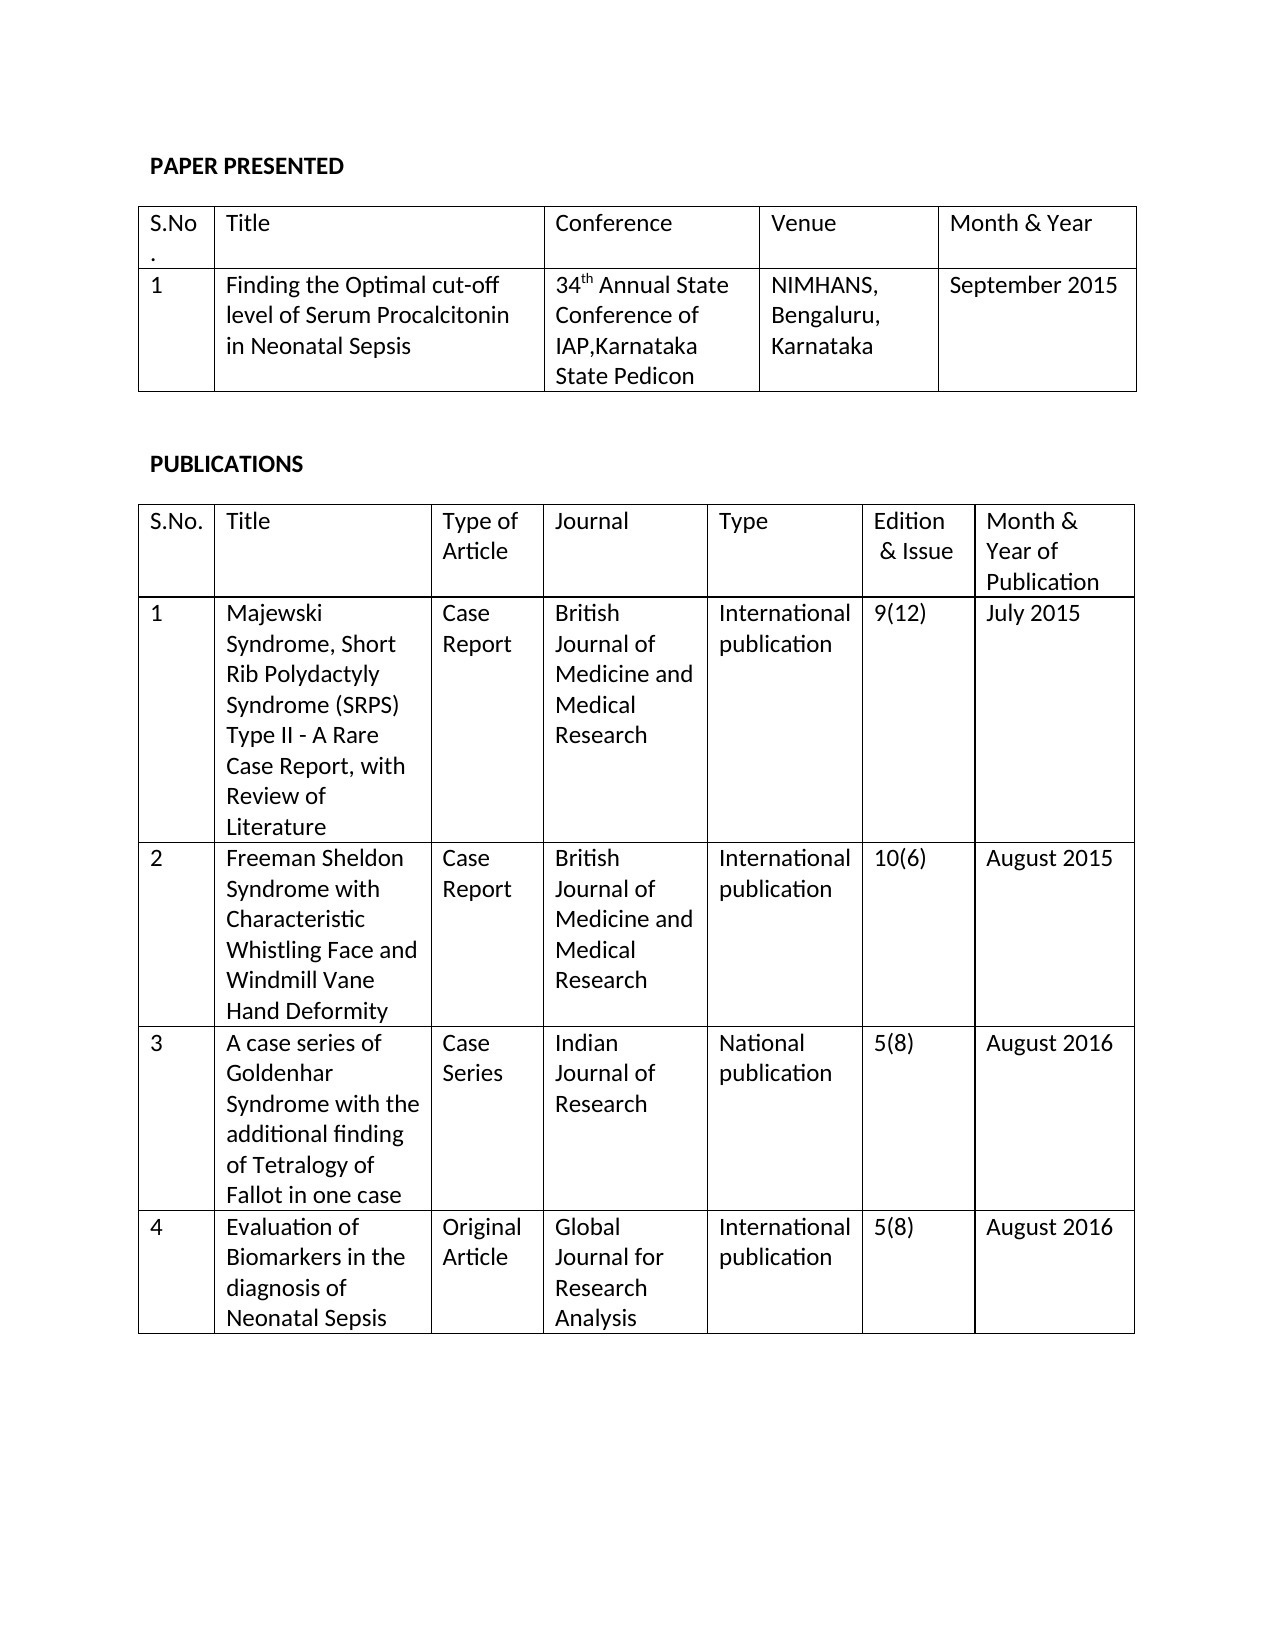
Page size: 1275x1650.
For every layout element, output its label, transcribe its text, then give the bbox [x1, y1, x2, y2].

table_cell Case Report [432, 598, 543, 842]
table_header Conference [545, 207, 759, 268]
table_header S.No. [139, 207, 214, 268]
table_cell 34th Annual State Conference of IAP,Karnataka State Pedicon [545, 269, 759, 391]
table_cell International publication [708, 598, 862, 842]
table_cell July 2015 [976, 598, 1134, 842]
table_cell 1 [139, 598, 214, 842]
table_cell 10(6) [863, 843, 974, 1026]
table_header Type [708, 505, 862, 596]
table_cell August 2015 [976, 843, 1134, 1026]
table_cell Indian Journal of Research [544, 1027, 707, 1210]
table_cell 3 [139, 1027, 214, 1210]
text PAPER PRESENTED [150, 150, 1125, 181]
table_header Venue [760, 207, 938, 268]
table_header Journal [544, 505, 707, 596]
table_cell National publication [708, 1027, 862, 1210]
table_cell Majewski Syndrome, Short Rib Polydactyly Syndrome (SRPS) Type II - A Rare Case Report, with Review of Literature [215, 598, 431, 842]
table_cell 2 [139, 843, 214, 1026]
table_cell 5(8) [863, 1027, 974, 1210]
table_cell British Journal of Medicine and Medical Research [544, 843, 707, 1026]
table_cell 4 [139, 1211, 214, 1333]
table_header Edition & Issue [863, 505, 974, 596]
table_header Month & Year of Publication [976, 505, 1134, 596]
table_cell August 2016 [976, 1211, 1134, 1333]
table_header Title [215, 505, 431, 596]
table_cell August 2016 [976, 1027, 1134, 1210]
table_cell Case Series [432, 1027, 543, 1210]
table_cell September 2015 [939, 269, 1136, 391]
table_cell Freeman Sheldon Syndrome with Characteristic Whistling Face and Windmill Vane Hand Deformity [365, 843, 431, 1026]
table_cell 5(8) [863, 1211, 974, 1333]
table_cell International publication [708, 843, 862, 1026]
table_header S.No. [139, 505, 214, 596]
table_cell International publication [708, 1211, 862, 1333]
table_cell 1 [139, 269, 214, 391]
table_cell Global Journal for Research Analysis [544, 1211, 707, 1333]
table_cell British Journal of Medicine and Medical Research [544, 598, 707, 842]
table_cell NIMHANS, Bengaluru, Karnataka [760, 269, 938, 391]
table_cell 9(12) [863, 598, 974, 842]
table_cell Original Article [432, 1211, 543, 1333]
text PUBLICATIONS [150, 448, 1125, 478]
table_header Month & Year [939, 207, 1136, 268]
table_cell Evaluation of Biomarkers in the diagnosis of Neonatal Sepsis [215, 1211, 431, 1333]
table_header Type of Article [432, 505, 543, 596]
table_header Title [215, 207, 544, 268]
table_cell A case series of Goldenhar Syndrome with the additional finding of Tetralogy of Fallot in one case [215, 1027, 431, 1210]
table_cell Finding the Optimal cut-off level of Serum Procalcitonin in Neonatal Sepsis [215, 269, 544, 391]
table_cell Case Report [432, 843, 543, 1026]
